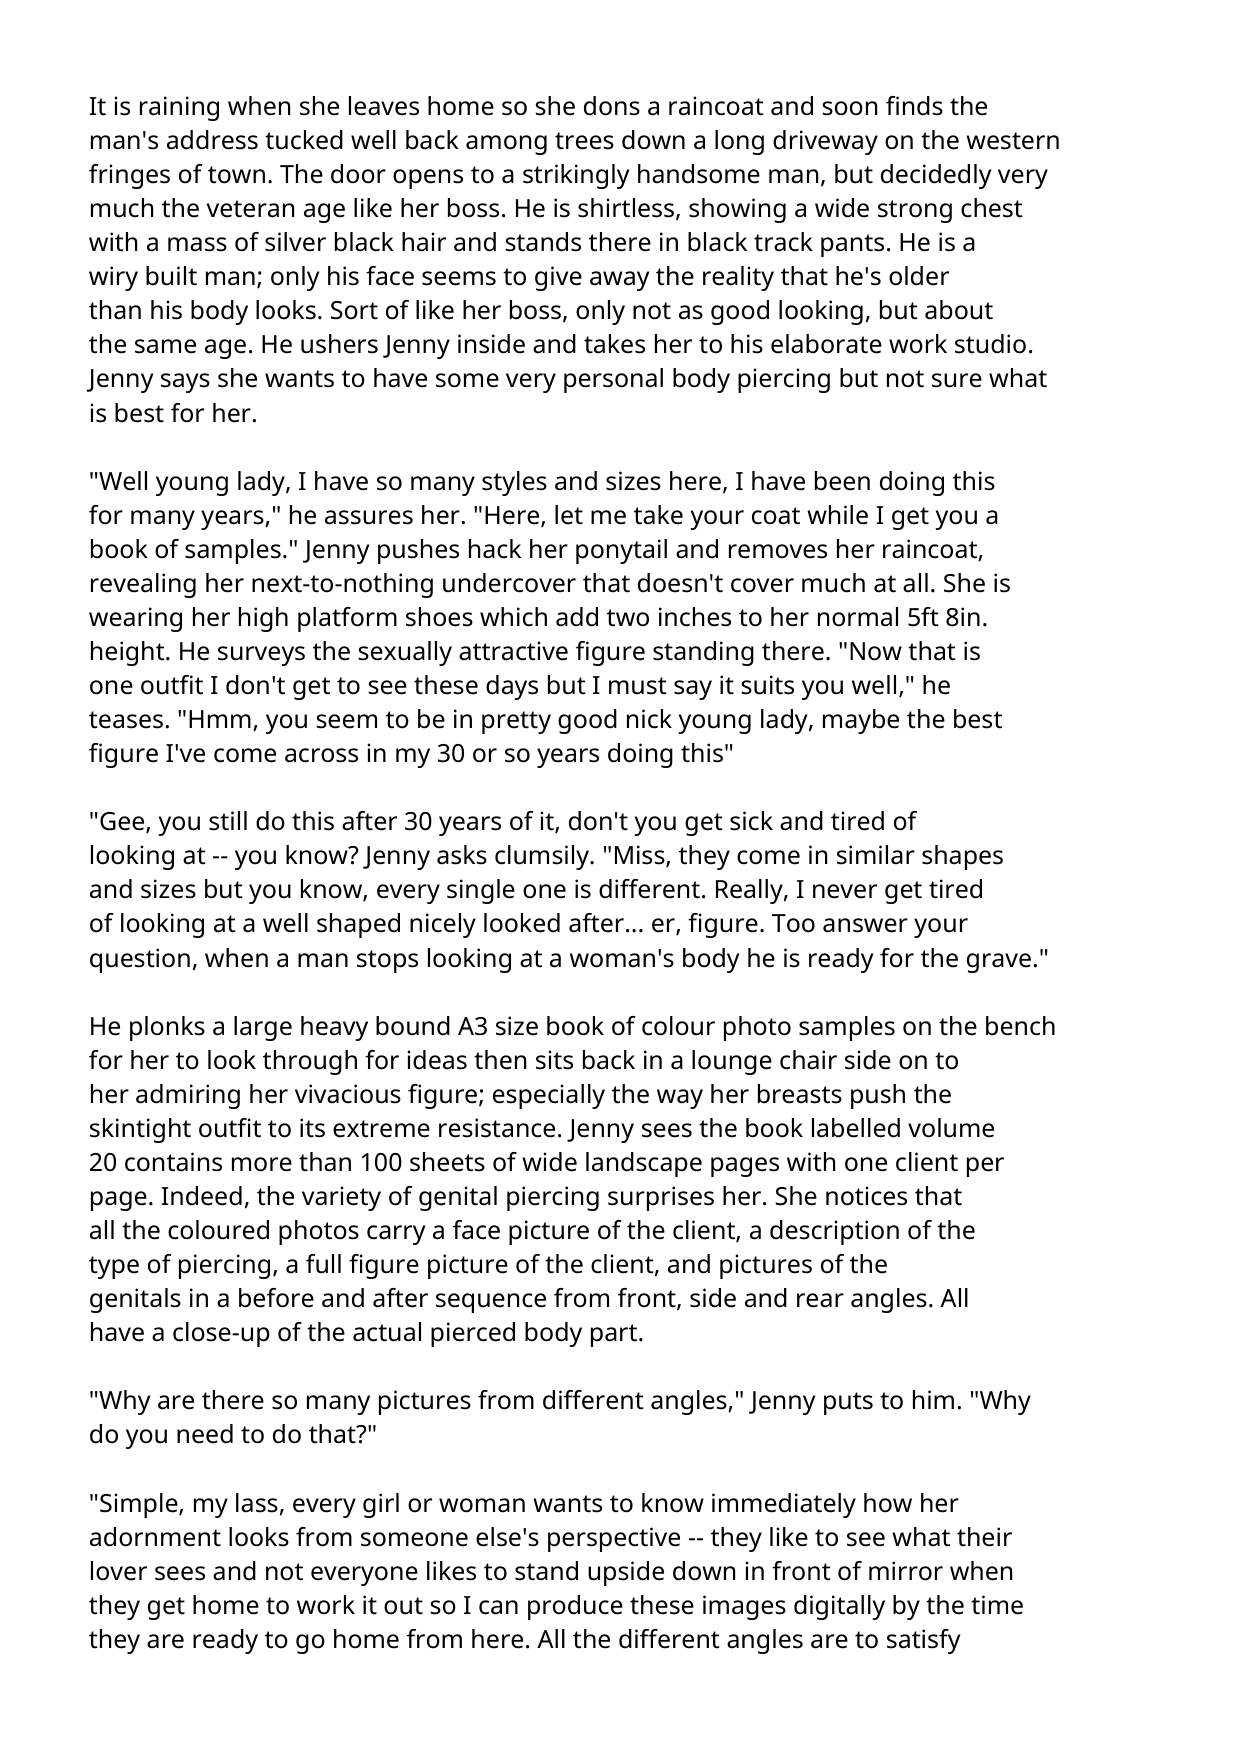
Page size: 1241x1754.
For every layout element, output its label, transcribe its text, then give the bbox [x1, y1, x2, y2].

text book of samples." Jenny pushes hack her ponytail and removes her raincoat, [89, 531, 1152, 566]
text type of piercing, a full figure picture of the client, and pictures of the [89, 1247, 1152, 1281]
text question, when a man stops looking at a woman's body he is ready for the grave." [89, 940, 1152, 974]
text "Simple, my lass, every girl or woman wants to know immediately how her [89, 1485, 1152, 1519]
text man's address tucked well back among trees down a long driveway on the western [89, 123, 1152, 157]
text the same age. He ushers Jenny inside and takes her to his elaborate work studio. [89, 327, 1152, 361]
text of looking at a well shaped nicely looked after... er, figure. Too answer your [89, 906, 1152, 940]
text figure I've come across in my 30 or so years doing this" [89, 736, 1152, 770]
text much the veteran age like her boss. He is shirtless, showing a wide strong chest [89, 191, 1152, 225]
text and sizes but you know, every single one is different. Really, I never get tired [89, 872, 1152, 906]
text Jenny says she wants to have some very personal body piercing but not sure what [89, 361, 1152, 395]
text they are ready to go home from here. All the different angles are to satisfy [89, 1621, 1152, 1656]
text with a mass of silver black hair and stands there in black track pants. He is a [89, 225, 1152, 259]
text adornment looks from someone else's perspective -- they like to see what their [89, 1519, 1152, 1553]
text lover sees and not everyone likes to stand upside down in front of mirror when [89, 1553, 1152, 1587]
text It is raining when she leaves home so she dons a raincoat and soon finds the [89, 89, 1152, 123]
text wiry built man; only his face seems to give away the reality that he's older [89, 259, 1152, 293]
text for her to look through for ideas then sits back in a lounge chair side on to [89, 1042, 1152, 1076]
text for many years," he assures her. "Here, let me take your coat while I get you a [89, 497, 1152, 531]
text than his body looks. Sort of like her boss, only not as good looking, but about [89, 293, 1152, 327]
text page. Indeed, the variety of genital piercing surprises her. She notices that [89, 1179, 1152, 1213]
text looking at -- you know? Jenny asks clumsily. "Miss, they come in similar shapes [89, 838, 1152, 872]
text fringes of town. The door opens to a strikingly handsome man, but decidedly very [89, 157, 1152, 191]
text is best for her. [89, 395, 1152, 429]
text height. He surveys the sexually attractive figure standing there. "Now that is [89, 634, 1152, 668]
text skintight outfit to its extreme resistance. Jenny sees the book labelled volume [89, 1111, 1152, 1144]
text her admiring her vivacious figure; especially the way her breasts push the [89, 1076, 1152, 1111]
text wearing her high platform shoes which add two inches to her normal 5ft 8in. [89, 599, 1152, 634]
text do you need to do that?" [89, 1417, 1152, 1451]
text teases. "Hmm, you seem to be in pretty good nick young lady, maybe the best [89, 702, 1152, 736]
text 20 contains more than 100 sheets of wide landscape pages with one client per [89, 1144, 1152, 1179]
text He plonks a large heavy bound A3 size book of colour photo samples on the bench [89, 1008, 1152, 1042]
text all the coloured photos carry a face picture of the client, a description of the [89, 1213, 1152, 1247]
text they get home to work it out so I can produce these images digitally by the time [89, 1587, 1152, 1621]
text "Well young lady, I have so many styles and sizes here, I have been doing this [89, 463, 1152, 497]
text genitals in a before and after sequence from front, side and rear angles. All [89, 1281, 1152, 1315]
text have a close-up of the actual pierced body part. [89, 1315, 1152, 1349]
text revealing her next-to-nothing undercover that doesn't cover much at all. She is [89, 566, 1152, 599]
text one outfit I don't get to see these days but I must say it suits you well," he [89, 668, 1152, 702]
text "Gee, you still do this after 30 years of it, don't you get sick and tired of [89, 804, 1152, 838]
text "Why are there so many pictures from different angles," Jenny puts to him. "Why [89, 1383, 1152, 1417]
